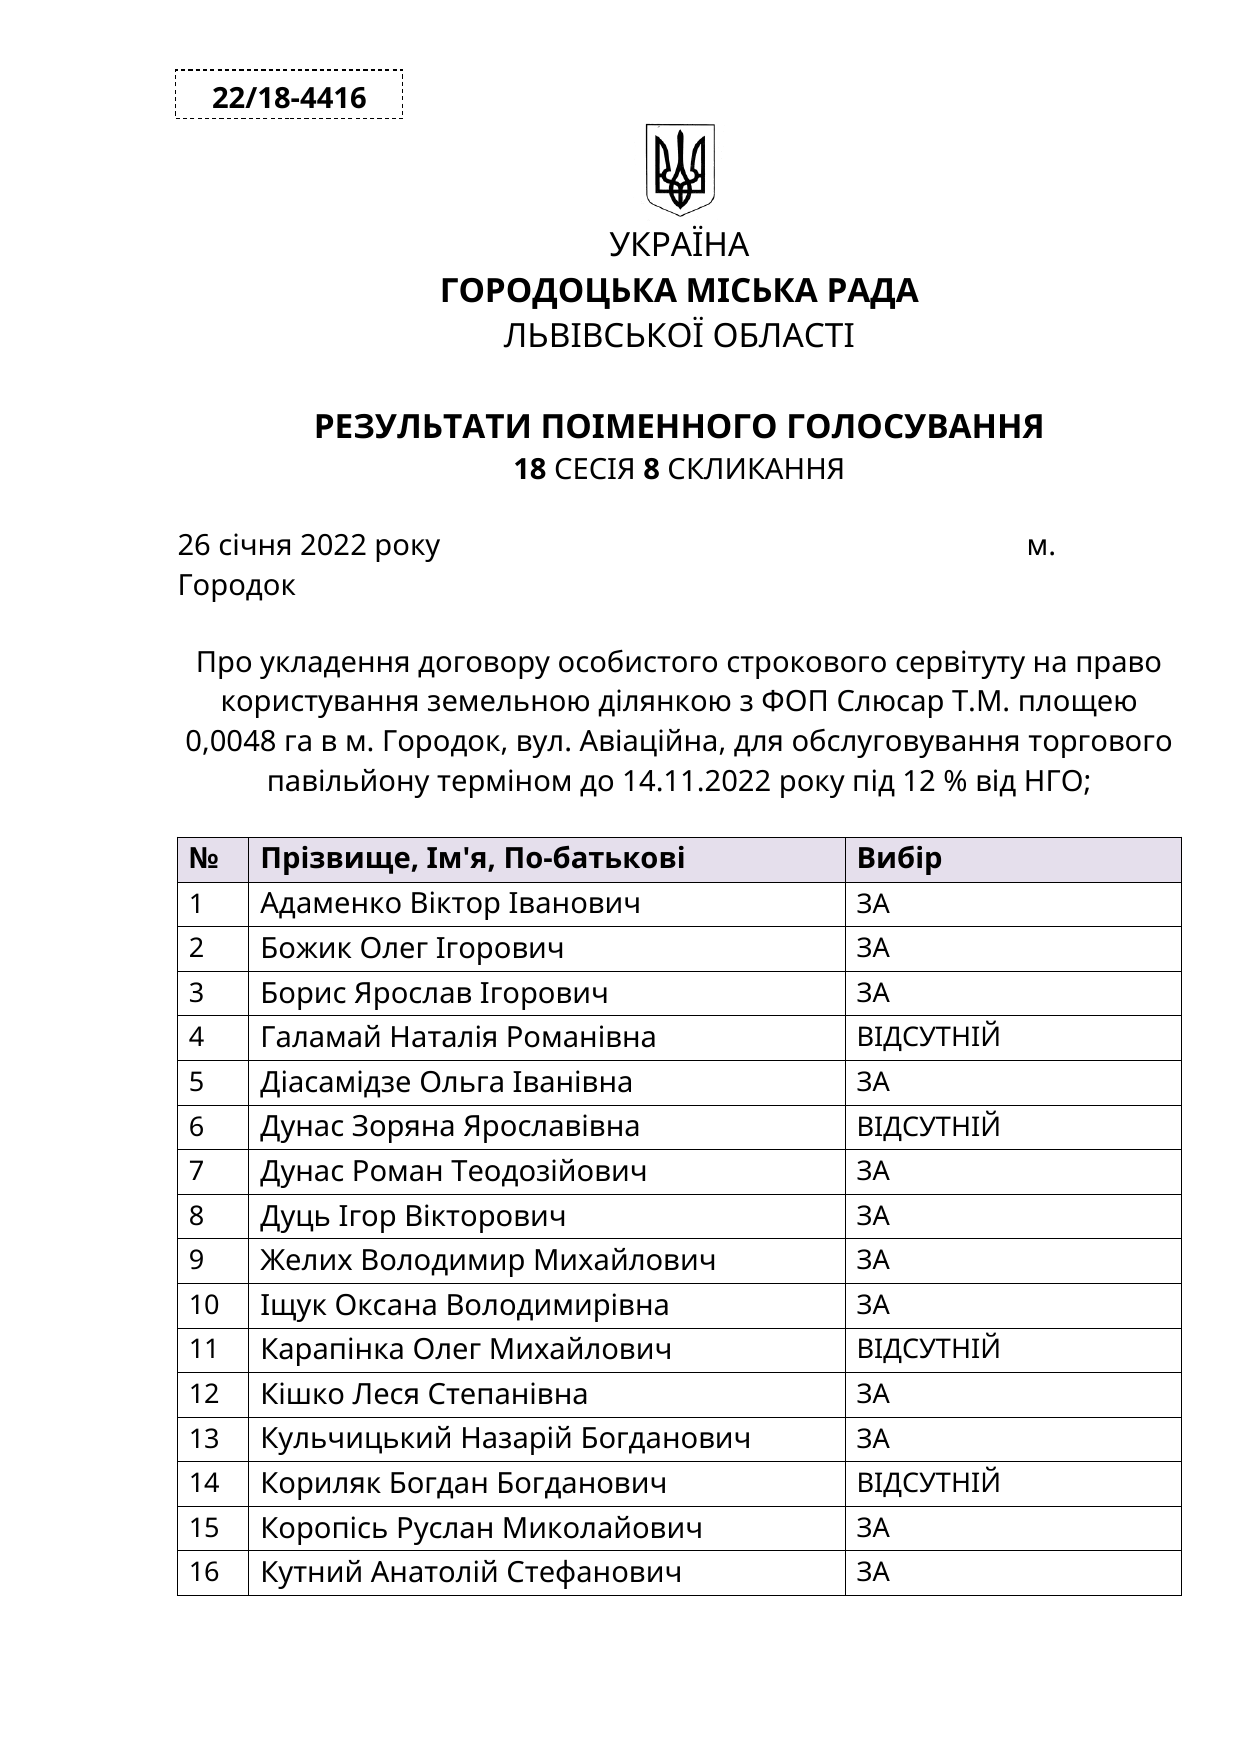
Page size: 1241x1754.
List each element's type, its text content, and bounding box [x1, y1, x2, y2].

table_cell Дунас Роман Теодозійович [249, 1150, 845, 1194]
table_cell Кутний Анатолій Стефанович [249, 1551, 845, 1595]
table_header Прізвище, Ім'я, По-батькові [249, 838, 845, 882]
text ЛЬВІВСЬКОЇ ОБЛАСТІ [177, 312, 1181, 357]
table_cell Божик Олег Ігорович [249, 927, 845, 971]
table_cell ЗА [846, 1195, 1181, 1238]
text УКРАЇНА [177, 221, 1181, 266]
table_cell 4 [178, 1016, 248, 1060]
table_cell Дуць Ігор Вікторович [249, 1195, 845, 1238]
table_cell 3 [178, 972, 248, 1015]
table_cell ВІДСУТНІЙ [846, 1329, 1181, 1372]
table_cell 15 [178, 1507, 248, 1550]
table_cell 12 [178, 1373, 248, 1417]
table_cell Кульчицький Назарій Богданович [249, 1418, 845, 1461]
table_cell Іщук Оксана Володимирівна [249, 1284, 845, 1327]
table_cell Желих Володимир Михайлович [249, 1239, 845, 1283]
table_cell 16 [178, 1551, 248, 1595]
table_cell 11 [178, 1329, 248, 1372]
table_cell Коропісь Руслан Миколайович [249, 1507, 845, 1550]
table_cell ЗА [846, 1373, 1181, 1417]
picture [633, 118, 726, 221]
table_cell 1 [178, 883, 248, 926]
table_cell 9 [178, 1239, 248, 1283]
table_cell 13 [178, 1418, 248, 1461]
table_cell ЗА [846, 1284, 1181, 1327]
table_header № [178, 838, 248, 882]
table_cell Кішко Леся Степанівна [249, 1373, 845, 1417]
table_cell ВІДСУТНІЙ [846, 1462, 1181, 1506]
table_cell Дунас Зоряна Ярославівна [249, 1106, 845, 1149]
text 26 січня 2022 року м. Городок [177, 525, 1181, 604]
text Про укладення договору особистого строкового сервітуту на право користування земельною ділянкою з ФОП Слюсар Т.М. площею 0,0048 га в м. Городок, вул. Авіаційна, для обслуговування торгового павільйону терміном до 14.11.2022 року під 12 % від НГО; [177, 641, 1181, 800]
table_cell Діасамідзе Ольга Іванівна [249, 1061, 845, 1104]
table_cell 2 [178, 927, 248, 971]
table_cell ЗА [846, 1551, 1181, 1595]
table_header Вибір [846, 838, 1181, 882]
table_cell 7 [178, 1150, 248, 1194]
text ГОРОДОЦЬКА МІСЬКА РАДА [177, 266, 1181, 312]
text РЕЗУЛЬТАТИ ПОІМЕННОГО ГОЛОСУВАННЯ [177, 403, 1181, 448]
table_cell 10 [178, 1284, 248, 1327]
table_cell ЗА [846, 1507, 1181, 1550]
table_cell 5 [178, 1061, 248, 1104]
table_cell Кориляк Богдан Богданович [249, 1462, 845, 1506]
table_cell 6 [178, 1106, 248, 1149]
table_cell ЗА [846, 1239, 1181, 1283]
table_cell Галамай Наталія Романівна [249, 1016, 845, 1060]
table_cell Адаменко Віктор Іванович [249, 883, 845, 926]
text 18 СЕСІЯ 8 СКЛИКАННЯ [177, 448, 1181, 488]
table_cell 8 [178, 1195, 248, 1238]
table_cell ЗА [846, 1418, 1181, 1461]
table_cell ЗА [846, 1061, 1181, 1104]
table_cell ЗА [846, 1150, 1181, 1194]
table_cell Карапінка Олег Михайлович [249, 1329, 845, 1372]
table_cell ЗА [846, 972, 1181, 1015]
table_cell ЗА [846, 927, 1181, 971]
table_cell ЗА [846, 883, 1181, 926]
table_cell ВІДСУТНІЙ [846, 1106, 1181, 1149]
table_cell ВІДСУТНІЙ [846, 1016, 1181, 1060]
table_cell Борис Ярослав Ігорович [249, 972, 845, 1015]
table_cell 14 [178, 1462, 248, 1506]
